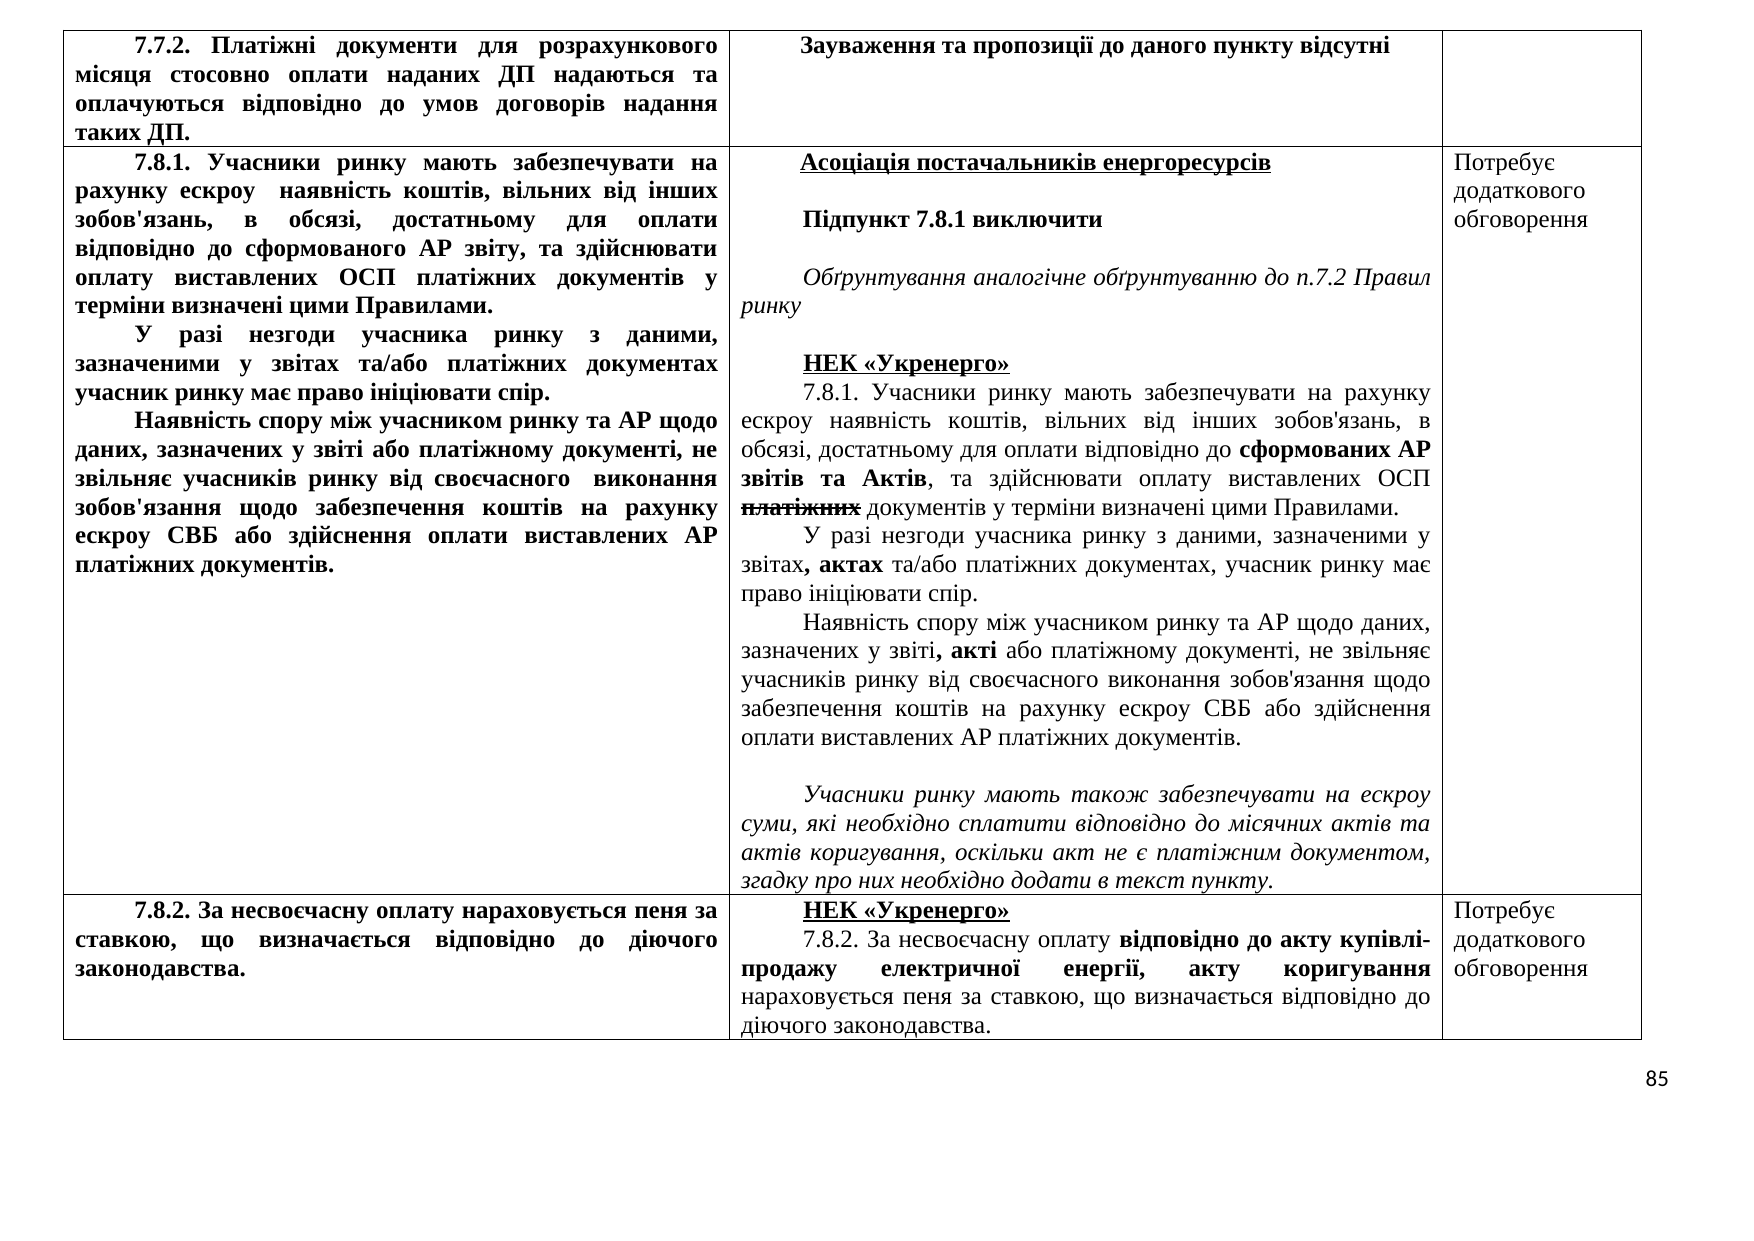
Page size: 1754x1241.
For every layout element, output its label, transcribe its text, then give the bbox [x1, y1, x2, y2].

table_cell Асоціація постачальників енергоресурсів Підпункт 7.8.1 виключити Обґрунтування аналогічне обґрунтуванню до п.7.2 Правил ринку НЕК «Укренерго» 7.8.1. Учасники ринку мають забезпечувати на рахунку ескроу наявність коштів, вільних від інших зобов'язань, в обсязі, достатньому для оплати відповідно до сформованих АР звітів та Актів, та здійснювати оплату виставлених ОСП платіжних документів у терміни визначені цими Правилами. У разі незгоди учасника ринку з даними, зазначеними у звітах, актах та/або платіжних документах, учасник ринку має право ініціювати спір. Наявність спору між учасником ринку та АР щодо даних, зазначених у звіті, акті або платіжному документі, не звільняє учасників ринку від своєчасного виконання зобов'язання щодо забезпечення коштів на рахунку ескроу СВБ або здійснення оплати виставлених АР платіжних документів. Учасники ринку мають також забезпечувати на ескроу суми, які необхідно сплатити відповідно до місячних актів та актів коригування, оскільки акт не є платіжним документом, згадку про них необхідно додати в текст пункту. [730, 147, 1442, 894]
table_cell Зауваження та пропозиції до даного пункту відсутні [730, 31, 1442, 146]
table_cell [64, 895, 729, 1039]
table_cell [730, 895, 1442, 1039]
table_cell Потребує додаткового обговорення [1443, 147, 1641, 894]
table_cell 7.8.1. Учасники ринку мають забезпечувати на рахунку ескроу наявність коштів, вільних від інших зобов'язань, в обсязі, достатньому для оплати відповідно до сформованого АР звіту, та здійснювати оплату виставлених ОСП платіжних документів у терміни визначені цими Правилами. У разі незгоди учасника ринку з даними, зазначеними у звітах та/або платіжних документах учасник ринку має право ініціювати спір. Наявність спору між учасником ринку та АР щодо даних, зазначених у звіті або платіжному документі, не звільняє учасників ринку від своєчасного виконання зобов'язання щодо забезпечення коштів на рахунку ескроу СВБ або здійснення оплати виставлених АР платіжних документів. [64, 147, 729, 894]
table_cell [1443, 895, 1641, 1039]
table_cell [1443, 31, 1641, 146]
table_cell 7.7.2. Платіжні документи для розрахункового місяця стосовно оплати наданих ДП надаються та оплачуються відповідно до умов договорів надання таких ДП. [64, 31, 729, 146]
